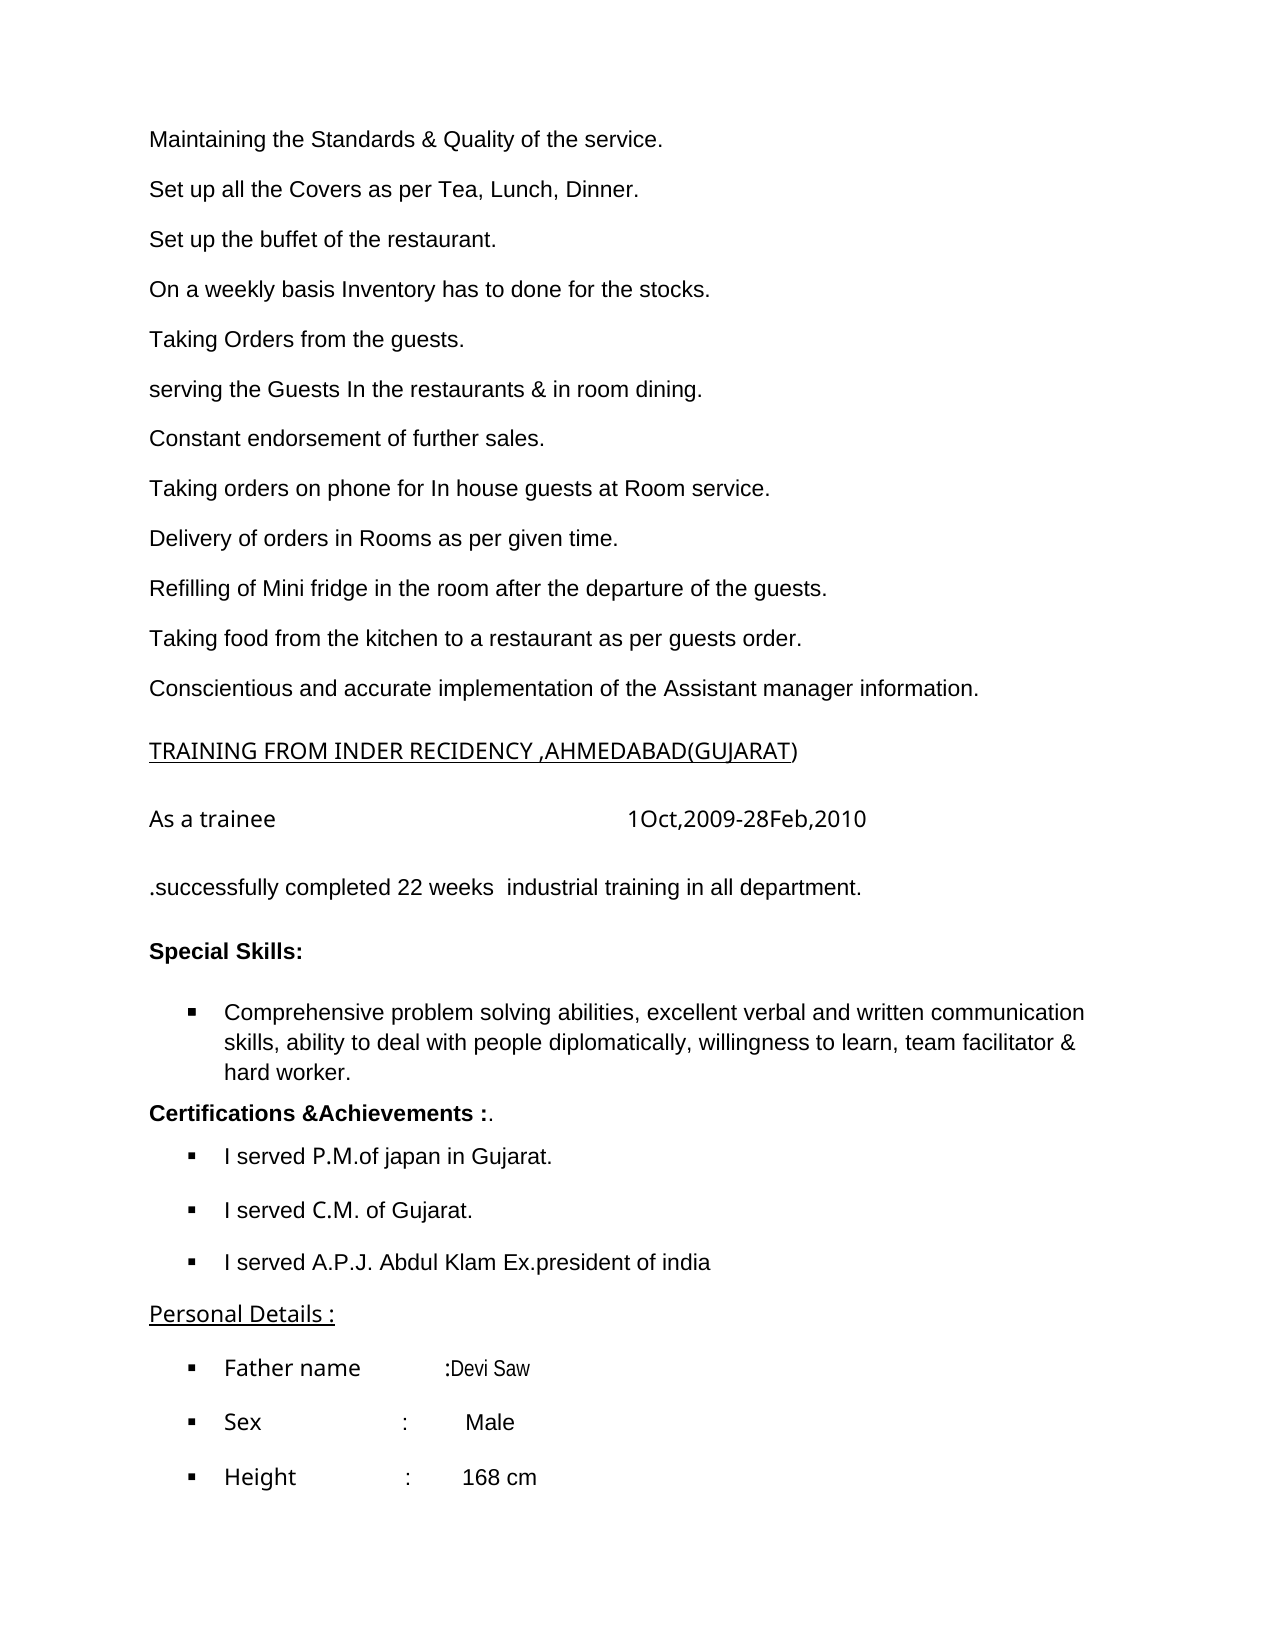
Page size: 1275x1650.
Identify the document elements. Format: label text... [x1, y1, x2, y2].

text Taking food from the kitchen to a restaurant as per guests order. [149, 625, 1111, 651]
list Father name :Devi Saw [186, 1352, 1111, 1383]
list Comprehensive problem solving abilities, excellent verbal and written communication skills, ability to deal with people diplomatically, willingness to learn, team facilitator & hard worker. [186, 999, 1111, 1085]
text Delivery of orders in Rooms as per given time. [149, 525, 1111, 552]
list Height : 168 cm [186, 1460, 1111, 1492]
list I served A.P.J. Abdul Klam Ex.president of india [186, 1249, 1111, 1275]
list I served P.M.of japan in Gujarat. [186, 1140, 1111, 1172]
text Refilling of Mini fridge in the room after the departure of the guests. [149, 575, 1111, 601]
list Sex : Male [186, 1406, 1111, 1437]
text Conscientious and accurate implementation of the Assistant manager information. [149, 675, 1111, 701]
text Taking Orders from the guests. [149, 326, 1111, 352]
text serving the Guests In the restaurants & in room dining. [149, 376, 1111, 402]
text Constant endorsement of further sales. [149, 425, 1111, 452]
text Taking orders on phone for In house guests at Room service. [149, 475, 1111, 502]
list I served C.M. of Gujarat. [186, 1194, 1111, 1226]
list Personal Details : [149, 1298, 1111, 1329]
text As a trainee 1Oct,2009-28Feb,2010 [149, 803, 1111, 834]
text Training from Inder Recidency ,Ahmedabad(Gujarat) [149, 735, 1111, 766]
text Set up the buffet of the restaurant. [149, 226, 1111, 252]
text Certifications &Achievements :. [149, 1100, 1111, 1126]
text .successfully completed 22 weeks industrial training in all department. [149, 871, 1111, 902]
text Set up all the Covers as per Tea, Lunch, Dinner. [149, 176, 1111, 202]
text On a weekly basis Inventory has to done for the stocks. [149, 276, 1111, 302]
text Maintaining the Standards & Quality of the service. [149, 126, 1111, 152]
text Special Skills: [149, 938, 1111, 965]
